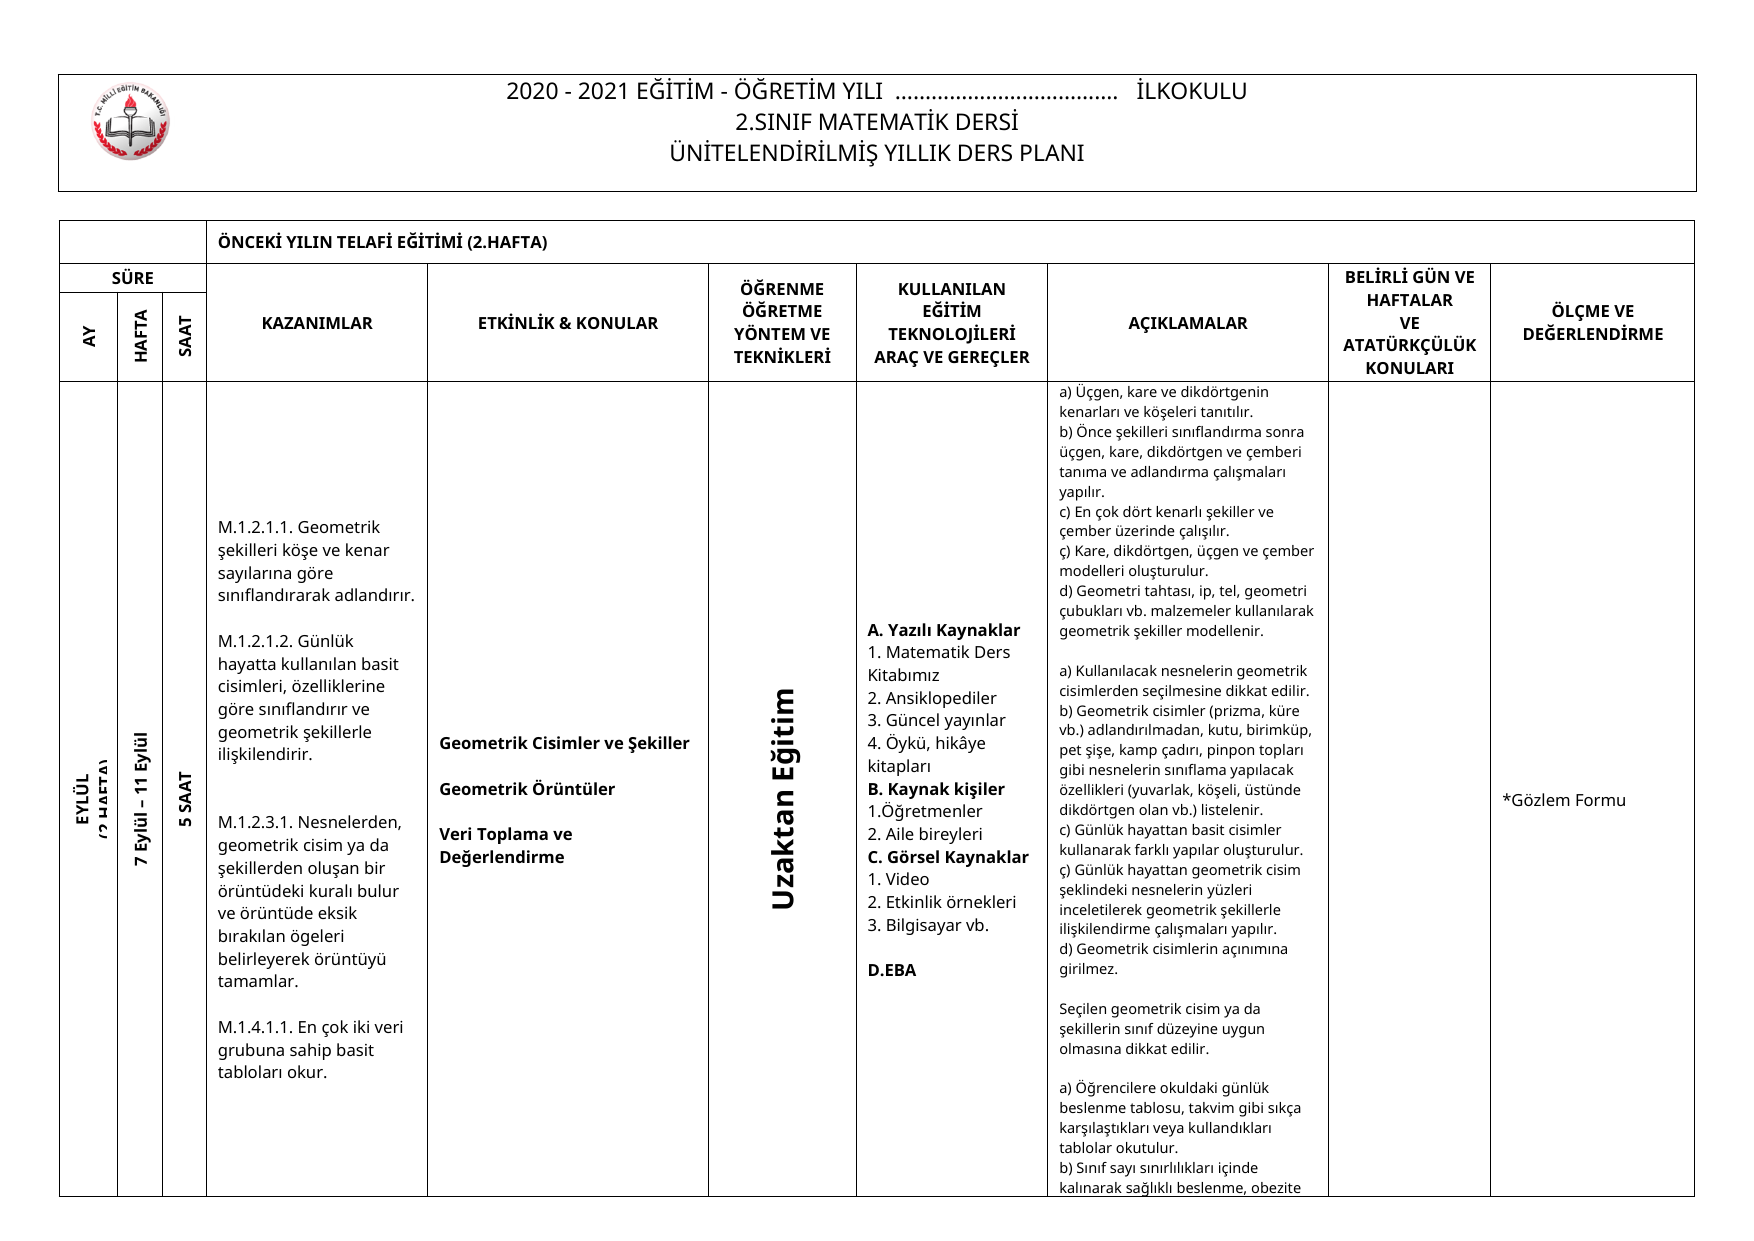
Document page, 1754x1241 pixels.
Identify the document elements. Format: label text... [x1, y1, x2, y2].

table_cell SÜRE [60, 264, 206, 292]
table_cell A. Yazılı Kaynaklar 1. Matematik Ders Kitabımız 2. Ansiklopediler 3. Güncel yayınlar 4. Öykü, hikâye kitapları B. Kaynak kişiler 1.Öğretmenler 2. Aile bireyleri C. Görsel Kaynaklar 1. Video 2. Etkinlik örnekleri 3. Bilgisayar vb. D.EBA [857, 382, 1047, 1196]
table_cell AY [60, 293, 117, 381]
table_cell ÖLÇME VE DEĞERLENDİRME [1491, 264, 1694, 381]
table_header ÖNCEKİ YILIN TELAFİ EĞİTİMİ (2.HAFTA) [207, 221, 1694, 263]
table_cell ETKİNLİK & KONULAR [428, 264, 708, 381]
table_cell M.1.2.1.1. Geometrik şekilleri köşe ve kenar sayılarına göre sınıflandırarak adlandırır. M.1.2.1.2. Günlük hayatta kullanılan basit cisimleri, özelliklerine göre sınıflandırır ve geometrik şekillerle ilişkilendirir. M.1.2.3.1. Nesnelerden, geometrik cisim ya da şekillerden oluşan bir örüntüdeki kuralı bulur ve örüntüde eksik bırakılan ögeleri belirleyerek örüntüyü tamamlar. M.1.4.1.1. En çok iki veri grubuna sahip basit tabloları okur. [207, 382, 427, 1196]
table_cell Geometrik Cisimler ve Şekiller Geometrik Örüntüler Veri Toplama ve Değerlendirme [428, 382, 708, 1196]
table_cell KAZANIMLAR [207, 264, 427, 381]
table_cell SAAT [163, 293, 206, 381]
table_cell a) Üçgen, kare ve dikdörtgenin kenarları ve köşeleri tanıtılır. b) Önce şekilleri sınıflandırma sonra üçgen, kare, dikdörtgen ve çemberi tanıma ve adlandırma çalışmaları yapılır. c) En çok dört kenarlı şekiller ve çember üzerinde çalışılır. ç) Kare, dikdörtgen, üçgen ve çember modelleri oluşturulur. d) Geometri tahtası, ip, tel, geometri çubukları vb. malzemeler kullanılarak geometrik şekiller modellenir. a) Kullanılacak nesnelerin geometrik cisimlerden seçilmesine dikkat edilir. b) Geometrik cisimler (prizma, küre vb.) adlandırılmadan, kutu, birimküp, pet şişe, kamp çadırı, pinpon topları gibi nesnelerin sınıflama yapılacak özellikleri (yuvarlak, köşeli, üstünde dikdörtgen olan vb.) listelenir. c) Günlük hayattan basit cisimler kullanarak farklı yapılar oluşturulur. ç) Günlük hayattan geometrik cisim şeklindeki nesnelerin yüzleri inceletilerek geometrik şekillerle ilişkilendirme çalışmaları yapılır. d) Geometrik cisimlerin açınımına girilmez. Seçilen geometrik cisim ya da şekillerin sınıf düzeyine uygun olmasına dikkat edilir. a) Öğrencilere okuldaki günlük beslenme tablosu, takvim gibi sıkça karşılaştıkları veya kullandıkları tablolar okutulur. b) Sınıf sayı sınırlılıkları içinde kalınarak sağlıklı beslenme, obezite gibi konulara da değinilir. [1048, 382, 1328, 1196]
table_cell *Gözlem Formu [1491, 382, 1694, 1196]
table_cell 5 SAAT [163, 382, 206, 1196]
picture [85, 77, 175, 167]
table_header [60, 221, 206, 263]
table_cell KULLANILAN EĞİTİM TEKNOLOJİLERİ ARAÇ VE GEREÇLER [857, 264, 1047, 381]
table_cell [1329, 382, 1490, 1196]
table_cell EYLÜL (2.HAFTA) [60, 382, 117, 1196]
table_cell 7 Eylül – 11 Eylül [118, 382, 162, 1196]
table_cell BELİRLİ GÜN VE HAFTALAR VE ATATÜRKÇÜLÜK KONULARI [1329, 264, 1490, 381]
table_cell ÖĞRENME ÖĞRETME YÖNTEM VE TEKNİKLERİ [709, 264, 856, 381]
table_cell HAFTA [118, 293, 162, 381]
table_cell Uzaktan Eğitim [709, 382, 856, 1196]
table_cell AÇIKLAMALAR [1048, 264, 1328, 381]
